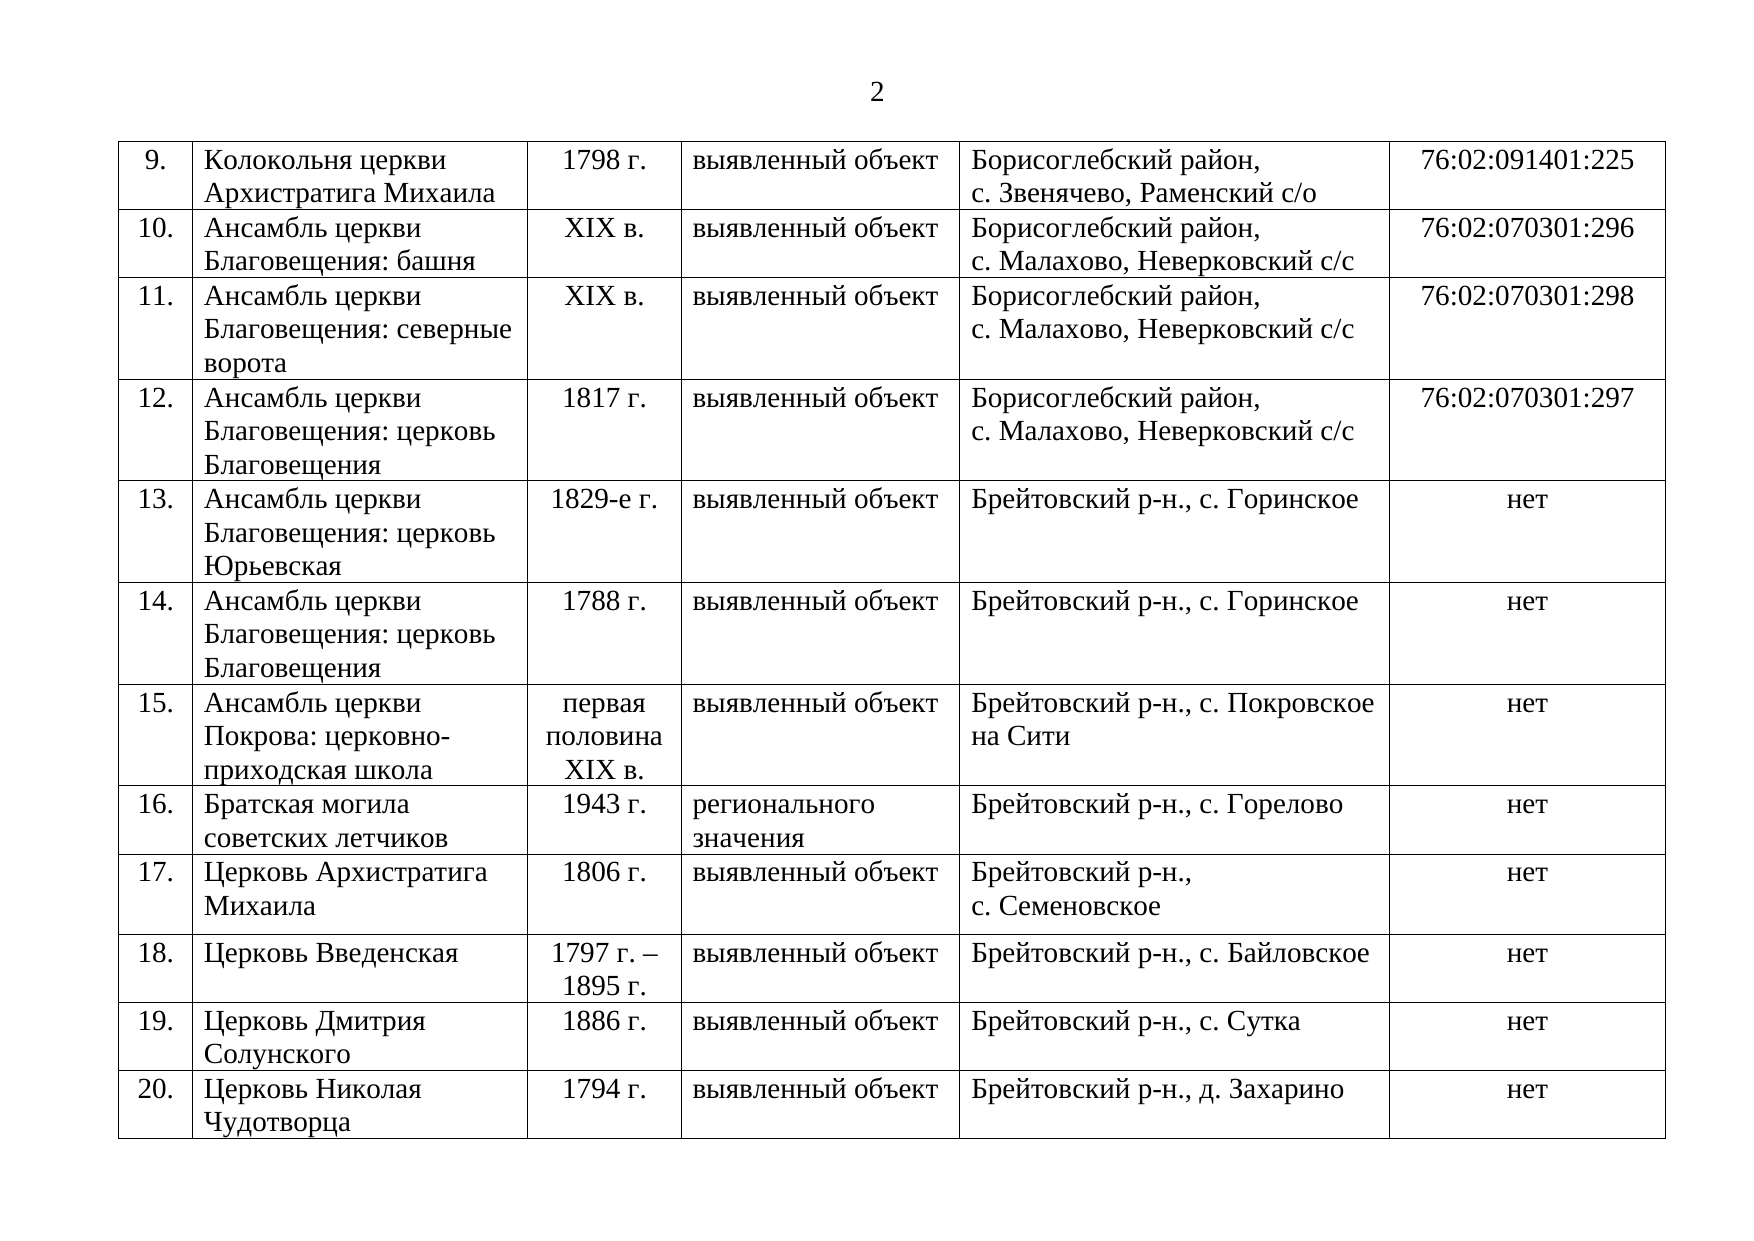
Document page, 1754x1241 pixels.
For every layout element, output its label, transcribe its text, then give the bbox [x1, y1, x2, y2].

table_cell выявленный объект [682, 685, 959, 785]
table_cell 17. [119, 855, 192, 934]
table_cell 1806 г. [528, 855, 681, 934]
table_cell 1798 г. [528, 142, 681, 209]
table_cell Брейтовский р-н., д. Захарино [960, 1071, 1389, 1138]
table_cell первая половина XIX в. [528, 685, 681, 785]
table_cell Церковь Архистратига Михаила [193, 855, 527, 934]
table_cell нет [1390, 1071, 1665, 1138]
table_cell 9. [119, 142, 192, 209]
table_cell 15. [119, 685, 192, 785]
table_cell 16. [119, 786, 192, 853]
table_cell 76:02:091401:225 [1390, 142, 1665, 209]
table_cell 20. [119, 1071, 192, 1138]
table_cell выявленный объект [682, 1071, 959, 1138]
table_cell нет [1390, 583, 1665, 684]
table_cell нет [1390, 685, 1665, 785]
table_cell выявленный объект [682, 1003, 959, 1070]
table_cell выявленный объект [682, 855, 959, 934]
table_cell 76:02:070301:296 [1390, 210, 1665, 277]
table_cell Брейтовский р-н., с. Семеновское [960, 855, 1389, 934]
table_cell выявленный объект [682, 481, 959, 582]
table_cell Брейтовский р-н., с. Байловское [960, 935, 1389, 1002]
table_cell Церковь Введенская [193, 935, 527, 1002]
table_cell 76:02:070301:297 [1390, 380, 1665, 480]
table_cell выявленный объект [682, 935, 959, 1002]
table_cell 1797 г. – 1895 г. [528, 935, 681, 1002]
table_cell 1794 г. [528, 1071, 681, 1138]
table_cell Борисоглебский район, с. Малахово, Неверковский с/с [960, 210, 1389, 277]
table_cell XIX в. [528, 278, 681, 379]
table_cell Борисоглебский район, с. Звенячево, Раменский с/о [960, 142, 1389, 209]
table_cell Брейтовский р-н., с. Горинское [960, 481, 1389, 582]
table_cell 1788 г. [528, 583, 681, 684]
table_cell Ансамбль церкви Благовещения: башня [193, 210, 527, 277]
table_cell Брейтовский р-н., с. Горелово [960, 786, 1389, 853]
table_cell Ансамбль церкви Покрова: церковно-приходская школа [193, 685, 527, 785]
table_cell 1886 г. [528, 1003, 681, 1070]
table_cell Ансамбль церкви Благовещения: северные ворота [193, 278, 527, 379]
table_cell 12. [119, 380, 192, 480]
table_cell нет [1390, 935, 1665, 1002]
table_cell 13. [119, 481, 192, 582]
table_cell выявленный объект [682, 583, 959, 684]
table_cell 14. [119, 583, 192, 684]
table_cell нет [1390, 1003, 1665, 1070]
table_cell регионального значения [682, 786, 959, 853]
table_cell 11. [119, 278, 192, 379]
table_cell 1817 г. [528, 380, 681, 480]
table_cell Братская могила советских летчиков [193, 786, 527, 853]
table_cell 76:02:070301:298 [1390, 278, 1665, 379]
table_cell Борисоглебский район, с. Малахово, Неверковский с/с [960, 380, 1389, 480]
table_cell выявленный объект [682, 142, 959, 209]
table_cell Ансамбль церкви Благовещения: церковь Юрьевская [193, 481, 527, 582]
table_cell выявленный объект [682, 210, 959, 277]
table_cell 1943 г. [528, 786, 681, 853]
table_cell выявленный объект [682, 278, 959, 379]
table_cell выявленный объект [682, 380, 959, 480]
table_cell Церковь Дмитрия Солунского [193, 1003, 527, 1070]
table_cell Брейтовский р-н., с. Покровское на Сити [960, 685, 1389, 785]
table_cell Ансамбль церкви Благовещения: церковь Благовещения [193, 583, 527, 684]
table_cell Брейтовский р-н., с. Сутка [960, 1003, 1389, 1070]
table_cell нет [1390, 481, 1665, 582]
table_cell Ансамбль церкви Благовещения: церковь Благовещения [193, 380, 527, 480]
table_cell 1829-е г. [528, 481, 681, 582]
table_cell 18. [119, 935, 192, 1002]
table_cell Брейтовский р-н., с. Горинское [960, 583, 1389, 684]
table_cell Церковь Николая Чудотворца [193, 1071, 527, 1138]
table_cell нет [1390, 786, 1665, 853]
table_cell Колокольня церкви Архистратига Михаила [193, 142, 527, 209]
table_cell 10. [119, 210, 192, 277]
table_cell нет [1390, 855, 1665, 934]
table_cell XIX в. [528, 210, 681, 277]
table_cell 19. [119, 1003, 192, 1070]
table_cell Борисоглебский район, с. Малахово, Неверковский с/с [960, 278, 1389, 379]
